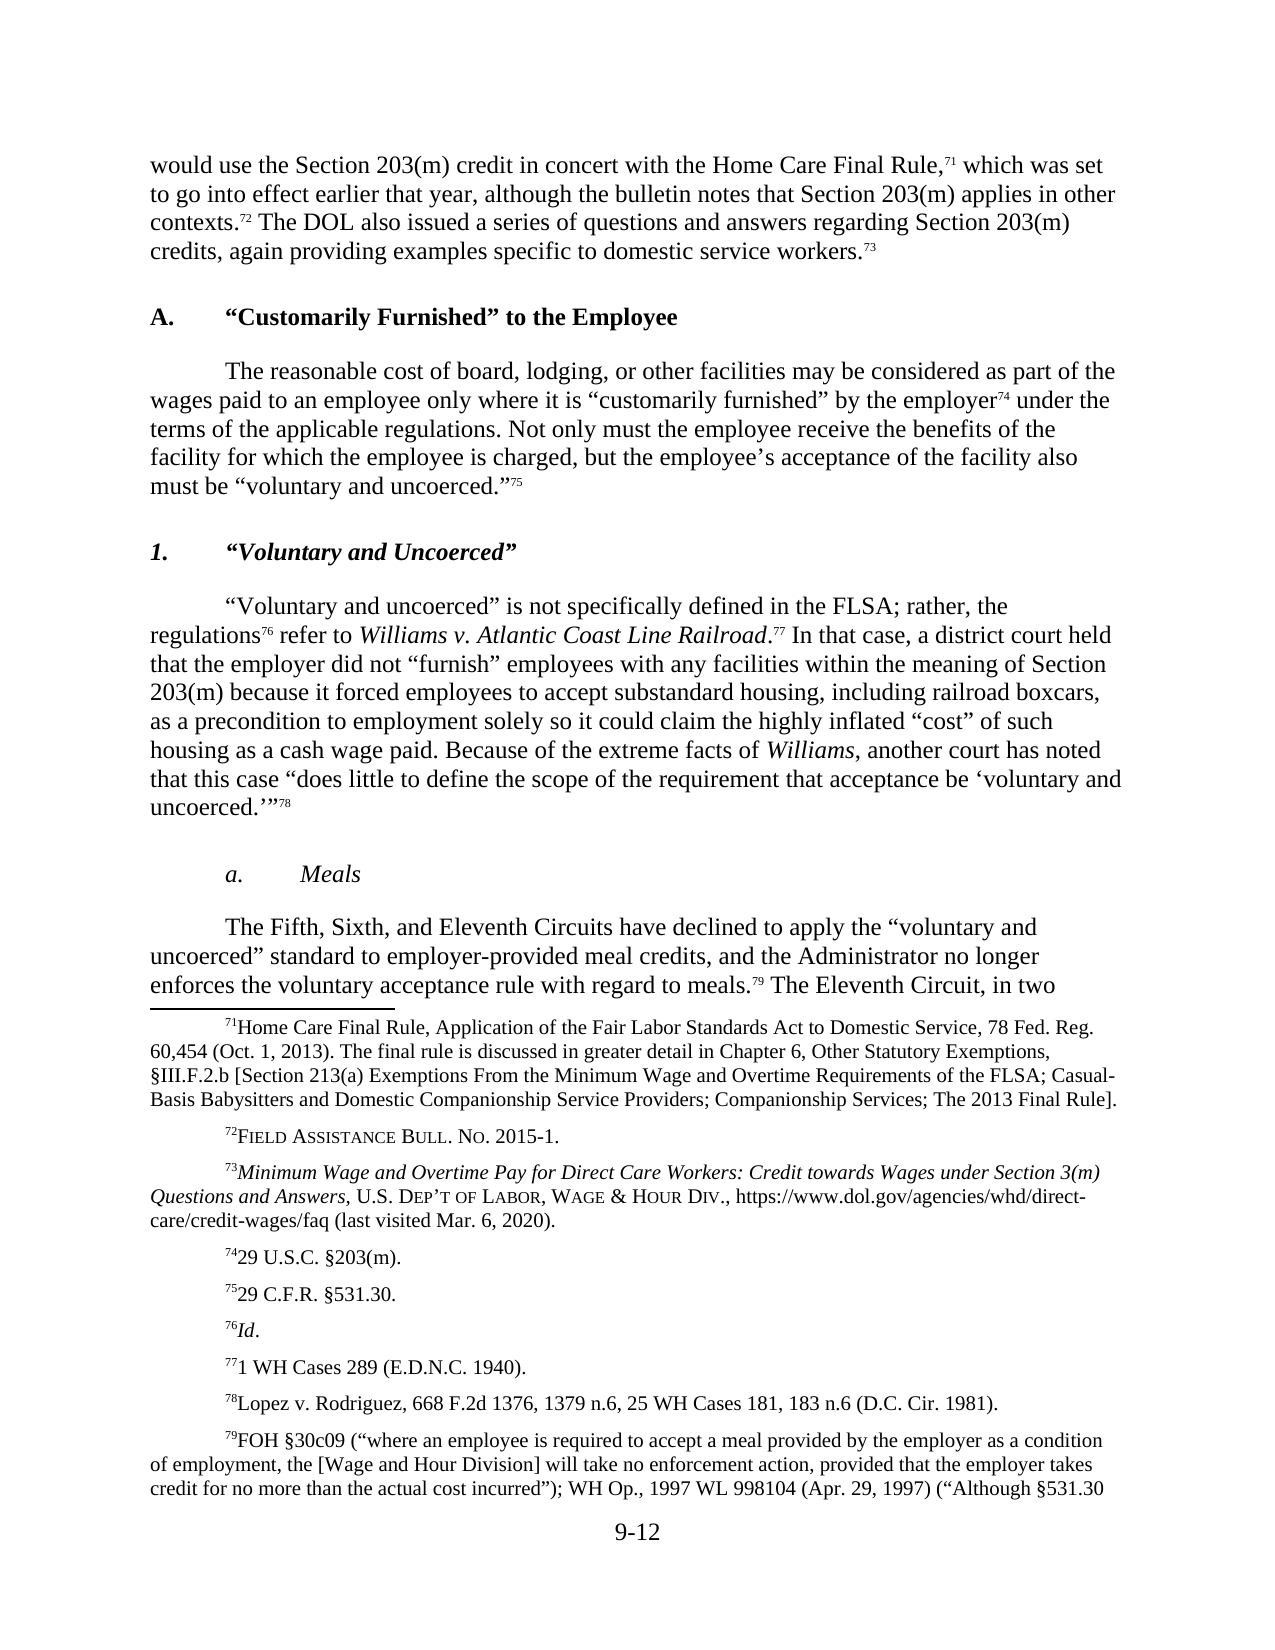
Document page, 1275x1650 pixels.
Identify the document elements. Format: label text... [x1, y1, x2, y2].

text The reasonable cost of board, lodging, or other facilities may be considered as part of the wages paid to an employee only where it is “customarily furnished” by the employer under the terms of the applicable regulations. Not only must the employee receive the benefits of the facility for which the employee is charged, but the employee’s acceptance of the facility also must be “voluntary and uncoerced.” [150, 356, 1125, 500]
text a. Meals [225, 859, 1125, 887]
text In December 2015, the Administrator issued a field assistance bulletin titled “Credit toward Wages under Section 203(m) of the FLSA for Lodging Provided to Employees.” The bulletin includes examples specific to live-in domestic employees in anticipation that employers would use the Section 203(m) credit in concert with the Home Care Final Rule, which was set to go into effect earlier that year, although the bulletin notes that Section 203(m) applies in other contexts. The DOL also issued a series of questions and answers regarding Section 203(m) credits, again providing examples specific to domestic service workers. [150, 150, 1125, 265]
text 1. “Voluntary and Uncoerced” [150, 537, 1125, 566]
text The Fifth, Sixth, and Eleventh Circuits have declined to apply the “voluntary and uncoerced” standard to employer-provided meal credits, and the Administrator no longer enforces the voluntary acceptance rule with regard to meals. The Eleventh Circuit, in two companion cases, Davis Bros., Inc. v. Donovan and Morrison, Inc. v. Donovan, held that the Secretary of Labor had erroneously read into the statute a voluntary-choice-by-employee provision that Congress did not intend. In holding that an employer’s right to deduct from wages the reasonable cost of meals it customarily furnishes is not subject to a requirement that employees be given a choice between cash wages and meals, the Eleventh Circuit relied on Section 203(m)’s use of the term “customarily furnished.” According to the court, the plain language of Section 203(m) focuses on the actions of the employer, not on the employees; thus, the phrase “customarily furnished” means “regularly provided by an employer” rather than “voluntarily accepted by an employee.” Accordingly, an employer may take a credit on the cash component of its minimum wage obligation for meals that it regularly provides, even if the employees are not given the option either to take cash instead or to choose not to eat the meal. [150, 912, 1125, 999]
text “Voluntary and uncoerced” is not specifically defined in the FLSA; rather, the regulations refer to Williams v. Atlantic Coast Line Railroad. In that case, a district court held that the employer did not “furnish” employees with any facilities within the meaning of Section 203(m) because it forced employees to accept substandard housing, including railroad boxcars, as a precondition to employment solely so it could claim the highly inflated “cost” of such housing as a cash wage paid. Because of the extreme facts of Williams, another court has noted that this case “does little to define the scope of the requirement that acceptance be ‘voluntary and uncoerced.’” [150, 591, 1125, 821]
text A. “Customarily Furnished” to the Employee [150, 302, 1125, 331]
